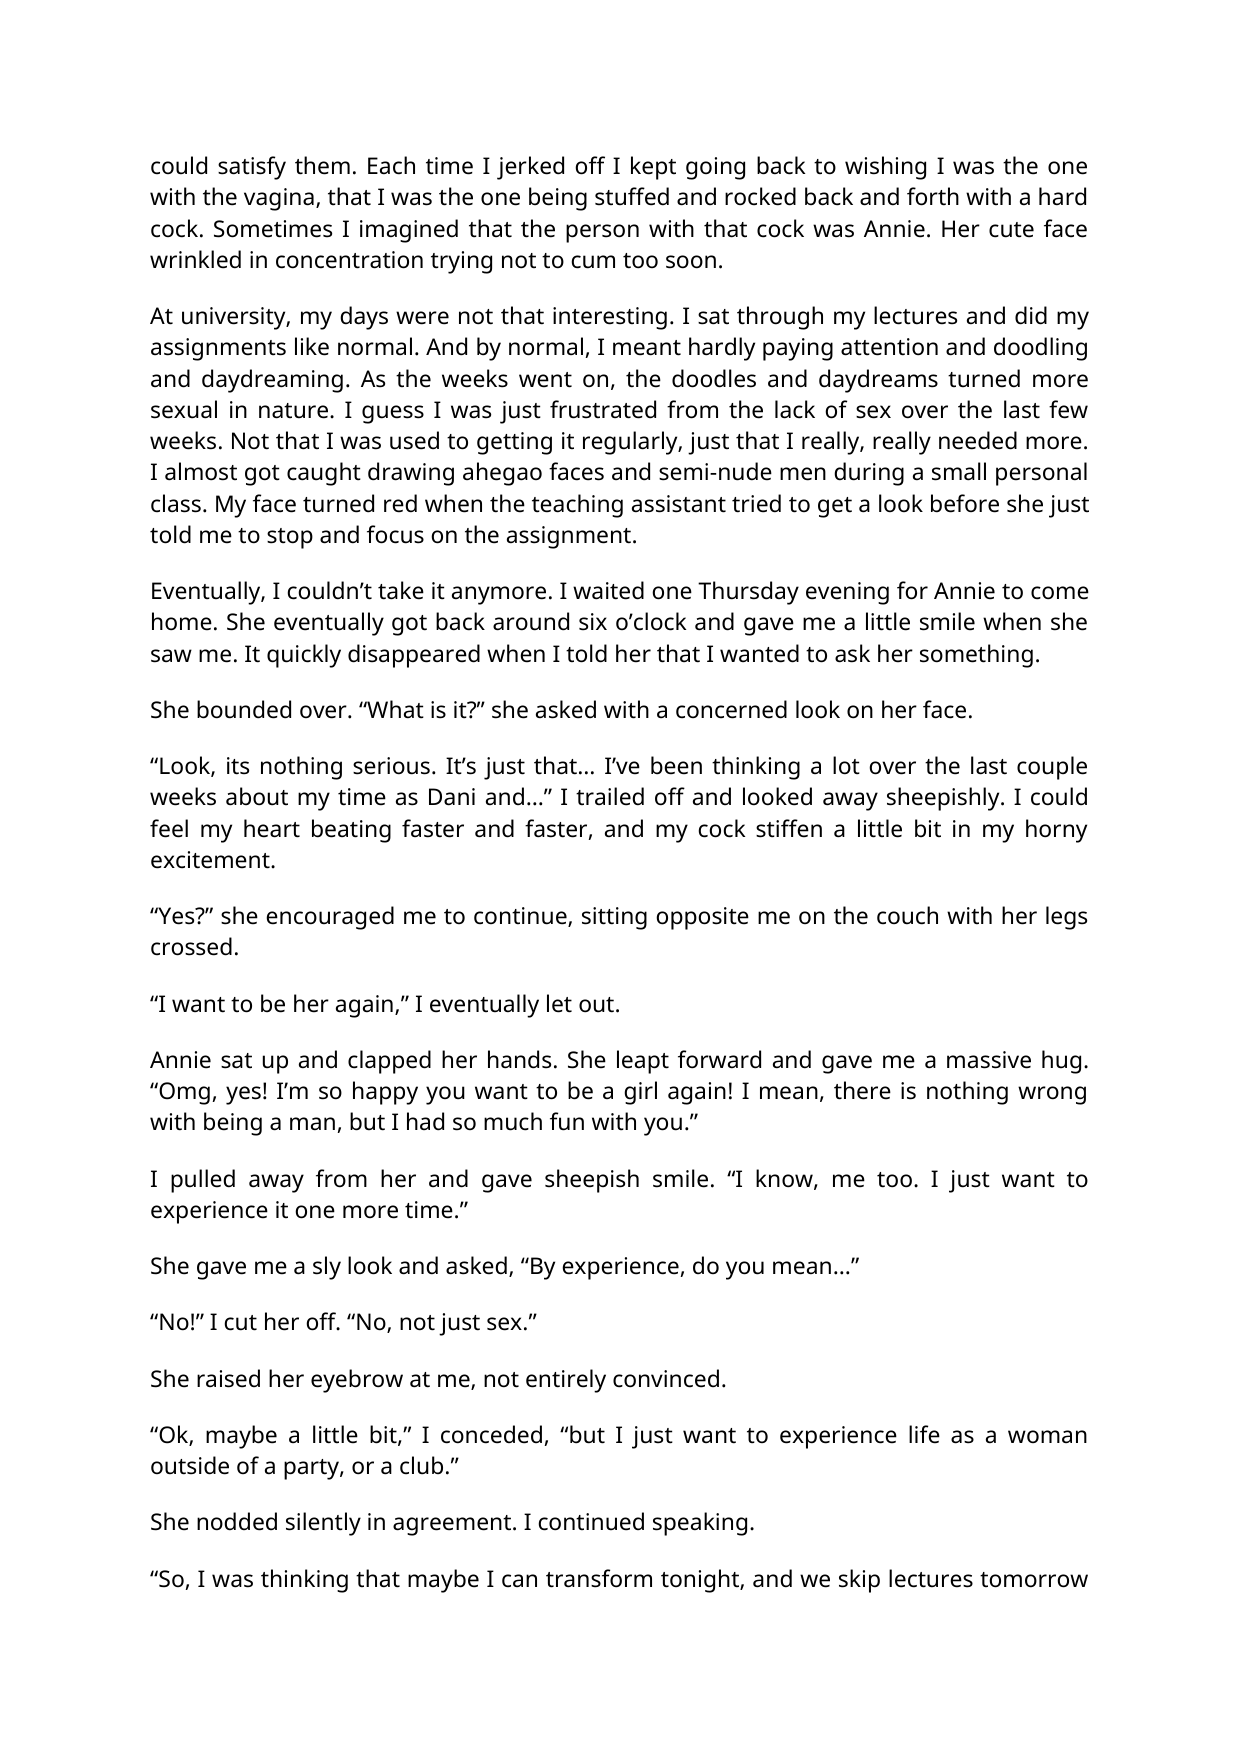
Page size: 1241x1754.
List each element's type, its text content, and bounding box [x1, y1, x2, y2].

text She gave me a sly look and asked, “By experience, do you mean…” [150, 1250, 1090, 1281]
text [150, 1562, 1090, 1594]
text “I want to be her again,” I eventually let out. [150, 987, 1090, 1019]
text “Look, its nothing serious. It’s just that… I’ve been thinking a lot over the last couple weeks about my time as Dani and…” I trailed off and looked away sheepishly. I could feel my heart beating faster and faster, and my cock stiffen a little bit in my horny excitement. [150, 750, 1090, 875]
text At university, my days were not that interesting. I sat through my lectures and did my assignments like normal. And by normal, I meant hardly paying attention and doodling and daydreaming. As the weeks went on, the doodles and daydreams turned more sexual in nature. I guess I was just frustrated from the lack of sex over the last few weeks. Not that I was used to getting it regularly, just that I really, really needed more. I almost got caught drawing ahegao faces and semi-nude men during a small personal class. My face turned red when the teaching assistant tried to get a look before she just told me to stop and focus on the assignment. [150, 300, 1090, 550]
text She bounded over. “What is it?” she asked with a concerned look on her face. [150, 694, 1090, 725]
text Annie sat up and clapped her hands. She leapt forward and gave me a massive hug. “Omg, yes! I’m so happy you want to be a girl again! I mean, there is nothing wrong with being a man, but I had so much fun with you.” [150, 1044, 1090, 1137]
text She nodded silently in agreement. I continued speaking. [150, 1506, 1090, 1537]
text “Yes?” she encouraged me to continue, sitting opposite me on the couch with her legs crossed. [150, 900, 1090, 962]
text “No!” I cut her off. “No, not just sex.” [150, 1306, 1090, 1337]
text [150, 150, 1090, 275]
text “Ok, maybe a little bit,” I conceded, “but I just want to experience life as a woman outside of a party, or a club.” [150, 1419, 1090, 1481]
text Eventually, I couldn’t take it anymore. I waited one Thursday evening for Annie to come home. She eventually got back around six o’clock and gave me a little smile when she saw me. It quickly disappeared when I told her that I wanted to ask her something. [150, 575, 1090, 669]
text I pulled away from her and gave sheepish smile. “I know, me too. I just want to experience it one more time.” [150, 1162, 1090, 1225]
text She raised her eyebrow at me, not entirely convinced. [150, 1362, 1090, 1394]
